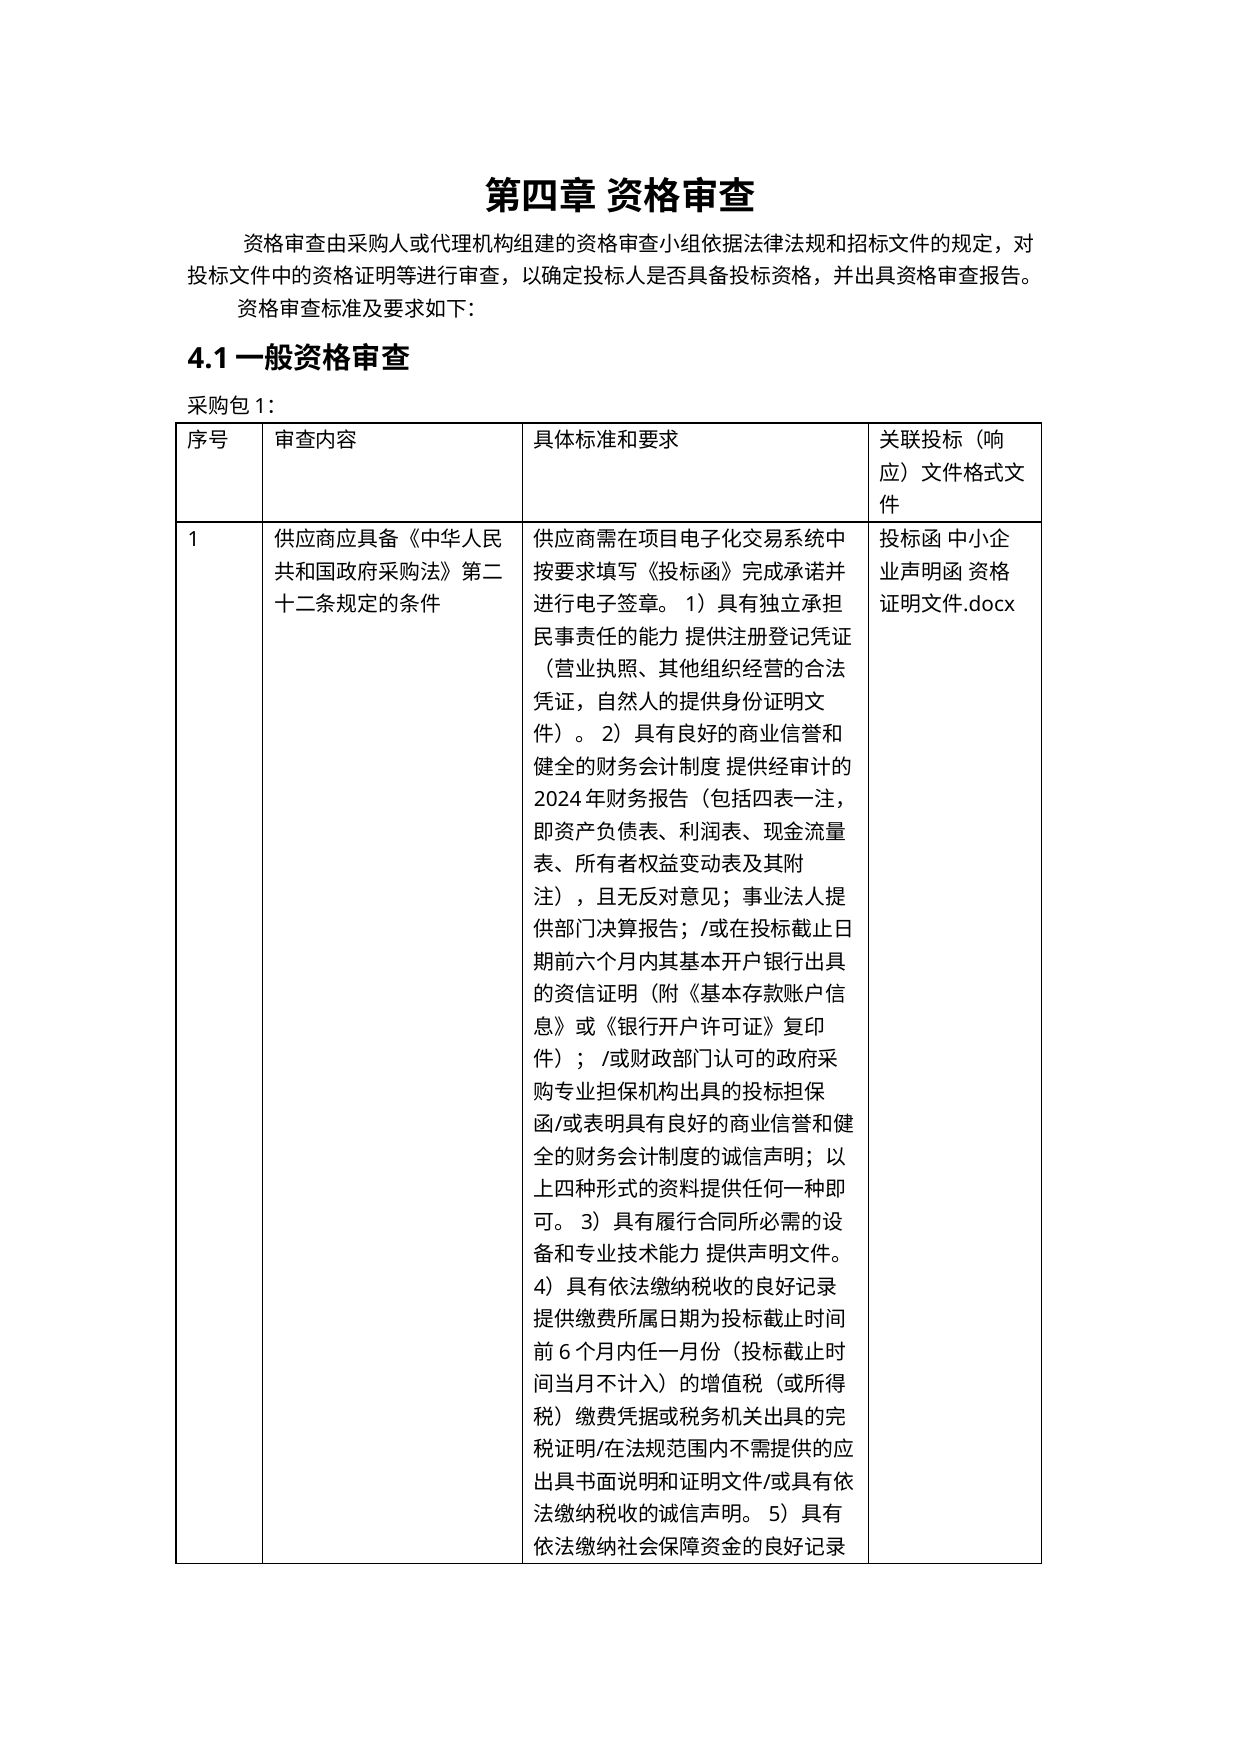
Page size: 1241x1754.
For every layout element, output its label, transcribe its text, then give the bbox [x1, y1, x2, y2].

text 资格审查由采购人或代理机构组建的资格审查小组依据法律法规和招标文件的规定，对投标文件中的资格证明等进行审查，以确定投标人是否具备投标资格，并出具资格审查报告。 [187, 227, 1053, 292]
table_header 序号 [177, 424, 262, 521]
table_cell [523, 523, 868, 1563]
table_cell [263, 523, 522, 1563]
text 第四章 资格审查 [187, 162, 1053, 227]
text 资格审查标准及要求如下： [187, 292, 1053, 324]
table_header 关联投标（响应）文件格式文件 [869, 424, 1041, 521]
table_header 具体标准和要求 [523, 424, 868, 521]
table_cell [869, 523, 1041, 1563]
text 采购包1： [187, 389, 1053, 422]
table_header 审查内容 [263, 424, 522, 521]
table_cell 1 [177, 523, 262, 1563]
text 4.1一般资格审查 [187, 324, 1053, 389]
